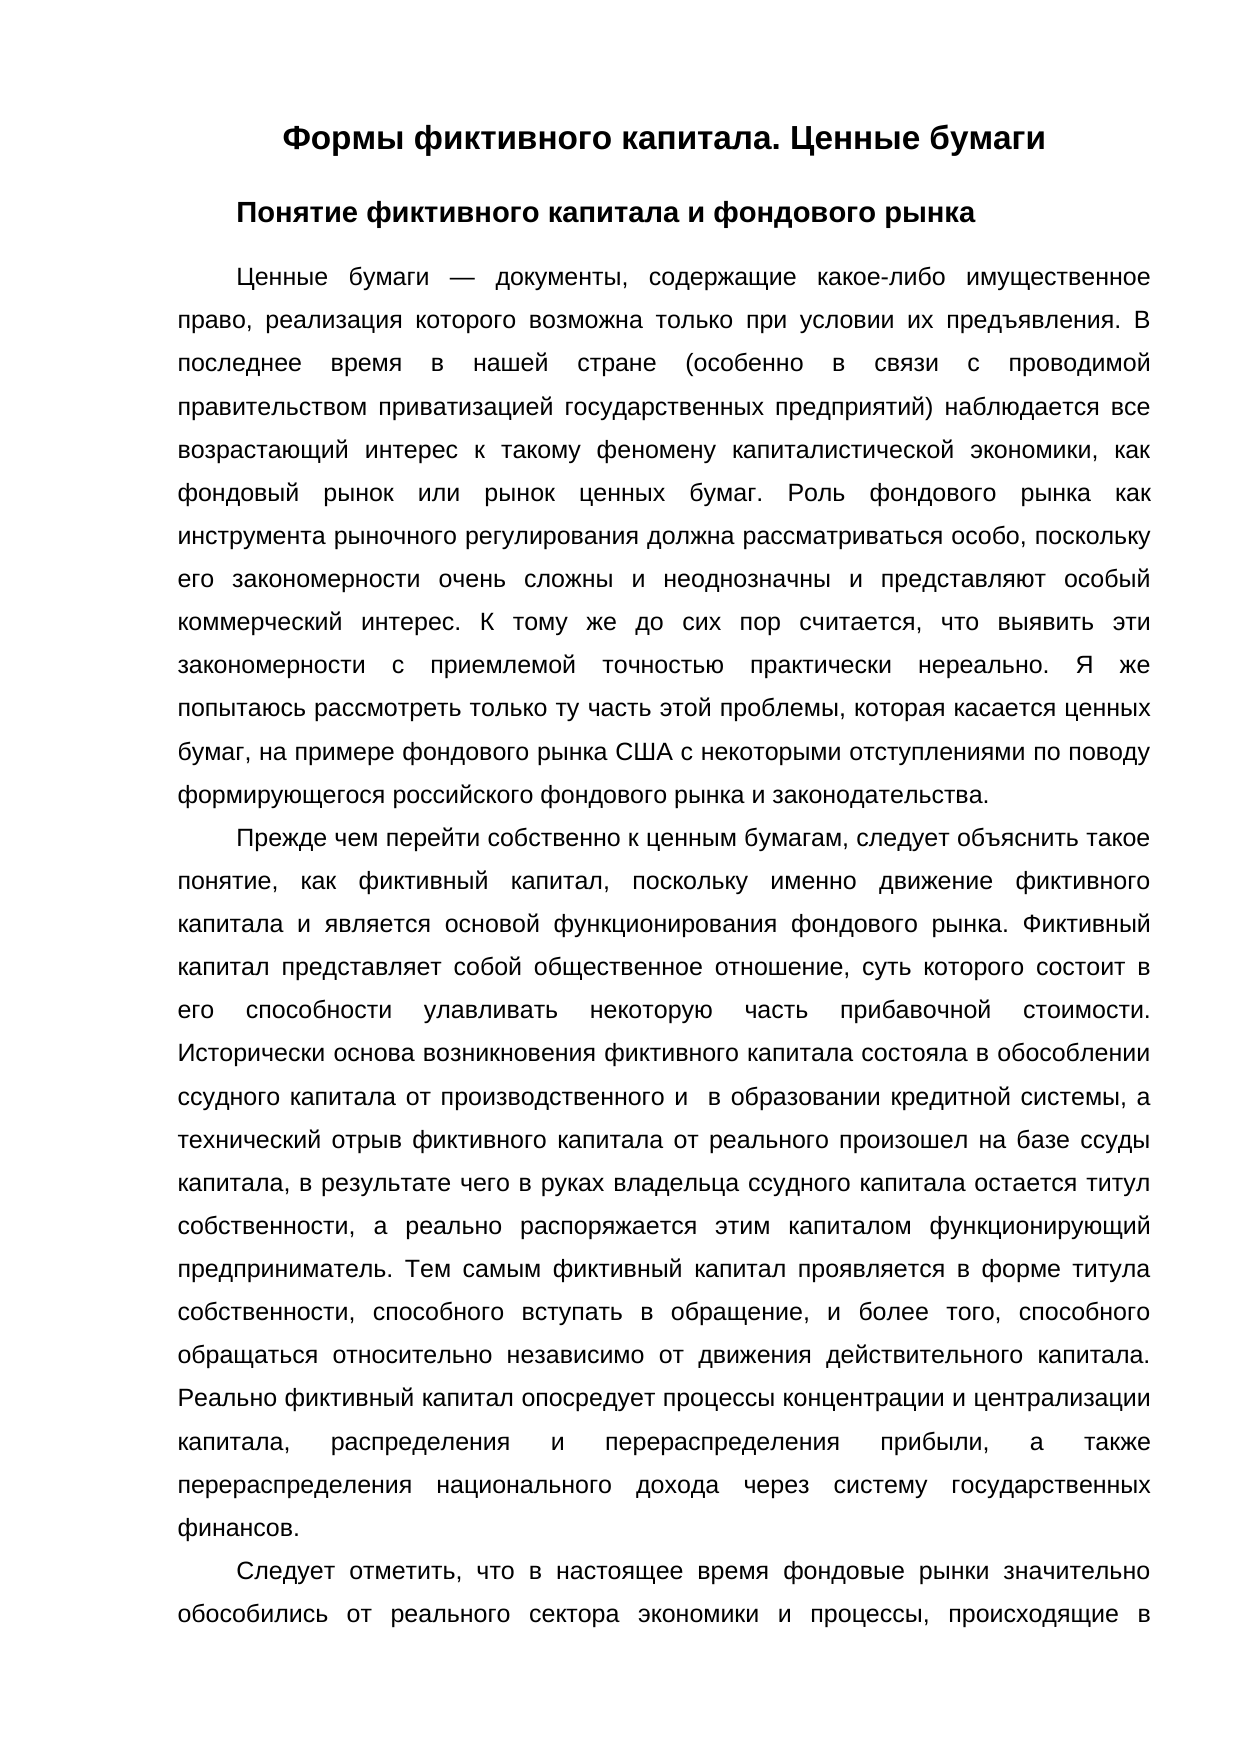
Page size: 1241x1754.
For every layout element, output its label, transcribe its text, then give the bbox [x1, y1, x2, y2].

text Прежде чем перейти собственно к ценным бумагам, следует объяснить такое понятие, как фиктивный капитал, поскольку именно движение фиктивного капитала и является основой функционирования фондового рынка. Фиктивный капитал представляет собой общественное отношение, суть которого состоит в его способности улавливать некоторую часть прибавочной стоимости. Исторически основа возникновения фиктивного капитала состояла в обособлении ссудного капитала от производственного и в образовании кредитной системы, а технический отрыв фиктивного капитала от реального произошел на базе ссуды капитала, в результате чего в руках владельца ссудного капитала остается титул собственности, а реально распоряжается этим капиталом функционирующий предприниматель. Тем самым фиктивный капитал проявляется в форме титула собственности, способного вступать в обращение, и более того, способного обращаться относительно независимо от движения действительного капитала. Реально фиктивный капитал опосредует процессы концентрации и централизации капитала, распределения и перераспределения прибыли, а также перераспределения национального дохода через систему государственных финансов. [177, 823, 1152, 1541]
text Ценные бумаги — документы, содержащие какое-либо имущественное право, реализация которого возможна только при условии их предъявления. В последнее время в нашей стране (особенно в связи с проводимой правительством приватизацией государственных предприятий) наблюдается все возрастающий интерес к такому феномену капиталистической экономики, как фондовый рынок или рынок ценных бумаг. Роль фондового рынка как инструмента рыночного регулирования должна рассматриваться особо, поскольку его закономерности очень сложны и неоднозначны и представляют особый коммерческий интерес. К тому же до сих пор считается, что выявить эти закономерности с приемлемой точностью практически нереально. Я же попытаюсь рассмотреть только ту часть этой проблемы, которая касается ценных бумаг, на примере фондового рынка США с некоторыми отступлениями по поводу формирующегося российского фондового рынка и законодательства. [177, 262, 1152, 808]
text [177, 1556, 1152, 1628]
text Формы фиктивного капитала. Ценные бумаги [177, 118, 1152, 157]
text Понятие фиктивного капитала и фондового рынка [177, 195, 1152, 228]
